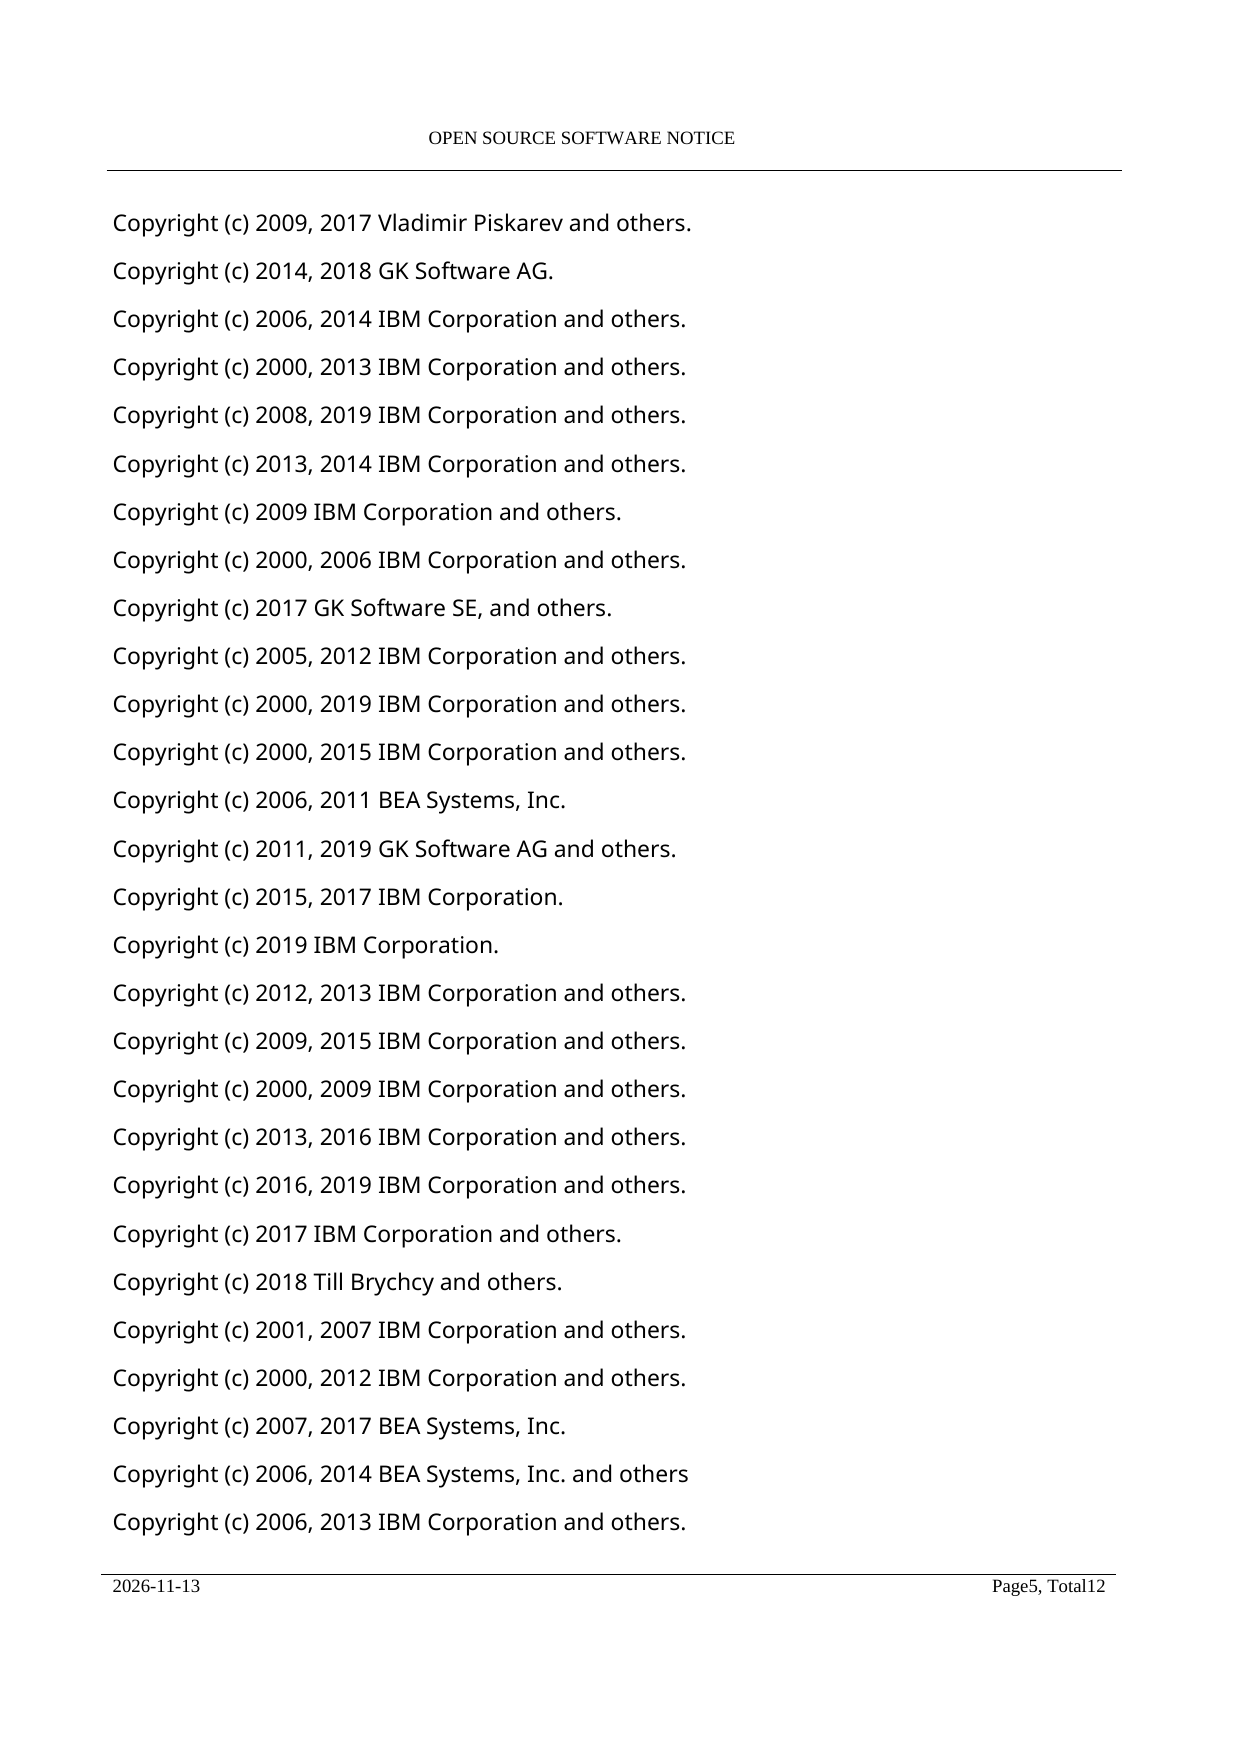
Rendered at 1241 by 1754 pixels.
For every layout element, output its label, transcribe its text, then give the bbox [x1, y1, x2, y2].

text Copyright (c) 2009, 2017 Vladimir Piskarev and others. [112, 206, 1128, 239]
text Copyright (c) 2015, 2017 IBM Corporation. [112, 880, 1128, 913]
text Copyright (c) 2000, 2012 IBM Corporation and others. [112, 1361, 1128, 1394]
text Copyright (c) 2009, 2015 IBM Corporation and others. [112, 1024, 1128, 1057]
text Copyright (c) 2000, 2019 IBM Corporation and others. [112, 688, 1128, 720]
text Copyright (c) 2014, 2018 GK Software AG. [112, 254, 1128, 287]
text Copyright (c) 2005, 2012 IBM Corporation and others. [112, 639, 1128, 672]
text Copyright (c) 2006, 2013 IBM Corporation and others. [112, 1506, 1128, 1538]
text Copyright (c) 2011, 2019 GK Software AG and others. [112, 832, 1128, 864]
text Copyright (c) 2018 Till Brychcy and others. [112, 1265, 1128, 1298]
text Copyright (c) 2016, 2019 IBM Corporation and others. [112, 1169, 1128, 1201]
text Copyright (c) 2017 GK Software SE, and others. [112, 591, 1128, 624]
text Copyright (c) 2012, 2013 IBM Corporation and others. [112, 976, 1128, 1009]
text Copyright (c) 2013, 2016 IBM Corporation and others. [112, 1121, 1128, 1153]
text Copyright (c) 2000, 2015 IBM Corporation and others. [112, 736, 1128, 768]
text Copyright (c) 2017 IBM Corporation and others. [112, 1217, 1128, 1249]
text Copyright (c) 2001, 2007 IBM Corporation and others. [112, 1313, 1128, 1346]
text Copyright (c) 2006, 2014 IBM Corporation and others. [112, 303, 1128, 335]
text Copyright (c) 2000, 2006 IBM Corporation and others. [112, 543, 1128, 576]
text Copyright (c) 2000, 2013 IBM Corporation and others. [112, 351, 1128, 383]
text Copyright (c) 2008, 2019 IBM Corporation and others. [112, 399, 1128, 431]
text Copyright (c) 2019 IBM Corporation. [112, 928, 1128, 961]
text Copyright (c) 2006, 2011 BEA Systems, Inc. [112, 784, 1128, 816]
text Copyright (c) 2000, 2009 IBM Corporation and others. [112, 1073, 1128, 1105]
text Copyright (c) 2009 IBM Corporation and others. [112, 495, 1128, 528]
text Copyright (c) 2013, 2014 IBM Corporation and others. [112, 447, 1128, 479]
text Copyright (c) 2007, 2017 BEA Systems, Inc. [112, 1409, 1128, 1442]
text Copyright (c) 2006, 2014 BEA Systems, Inc. and others [112, 1458, 1128, 1490]
